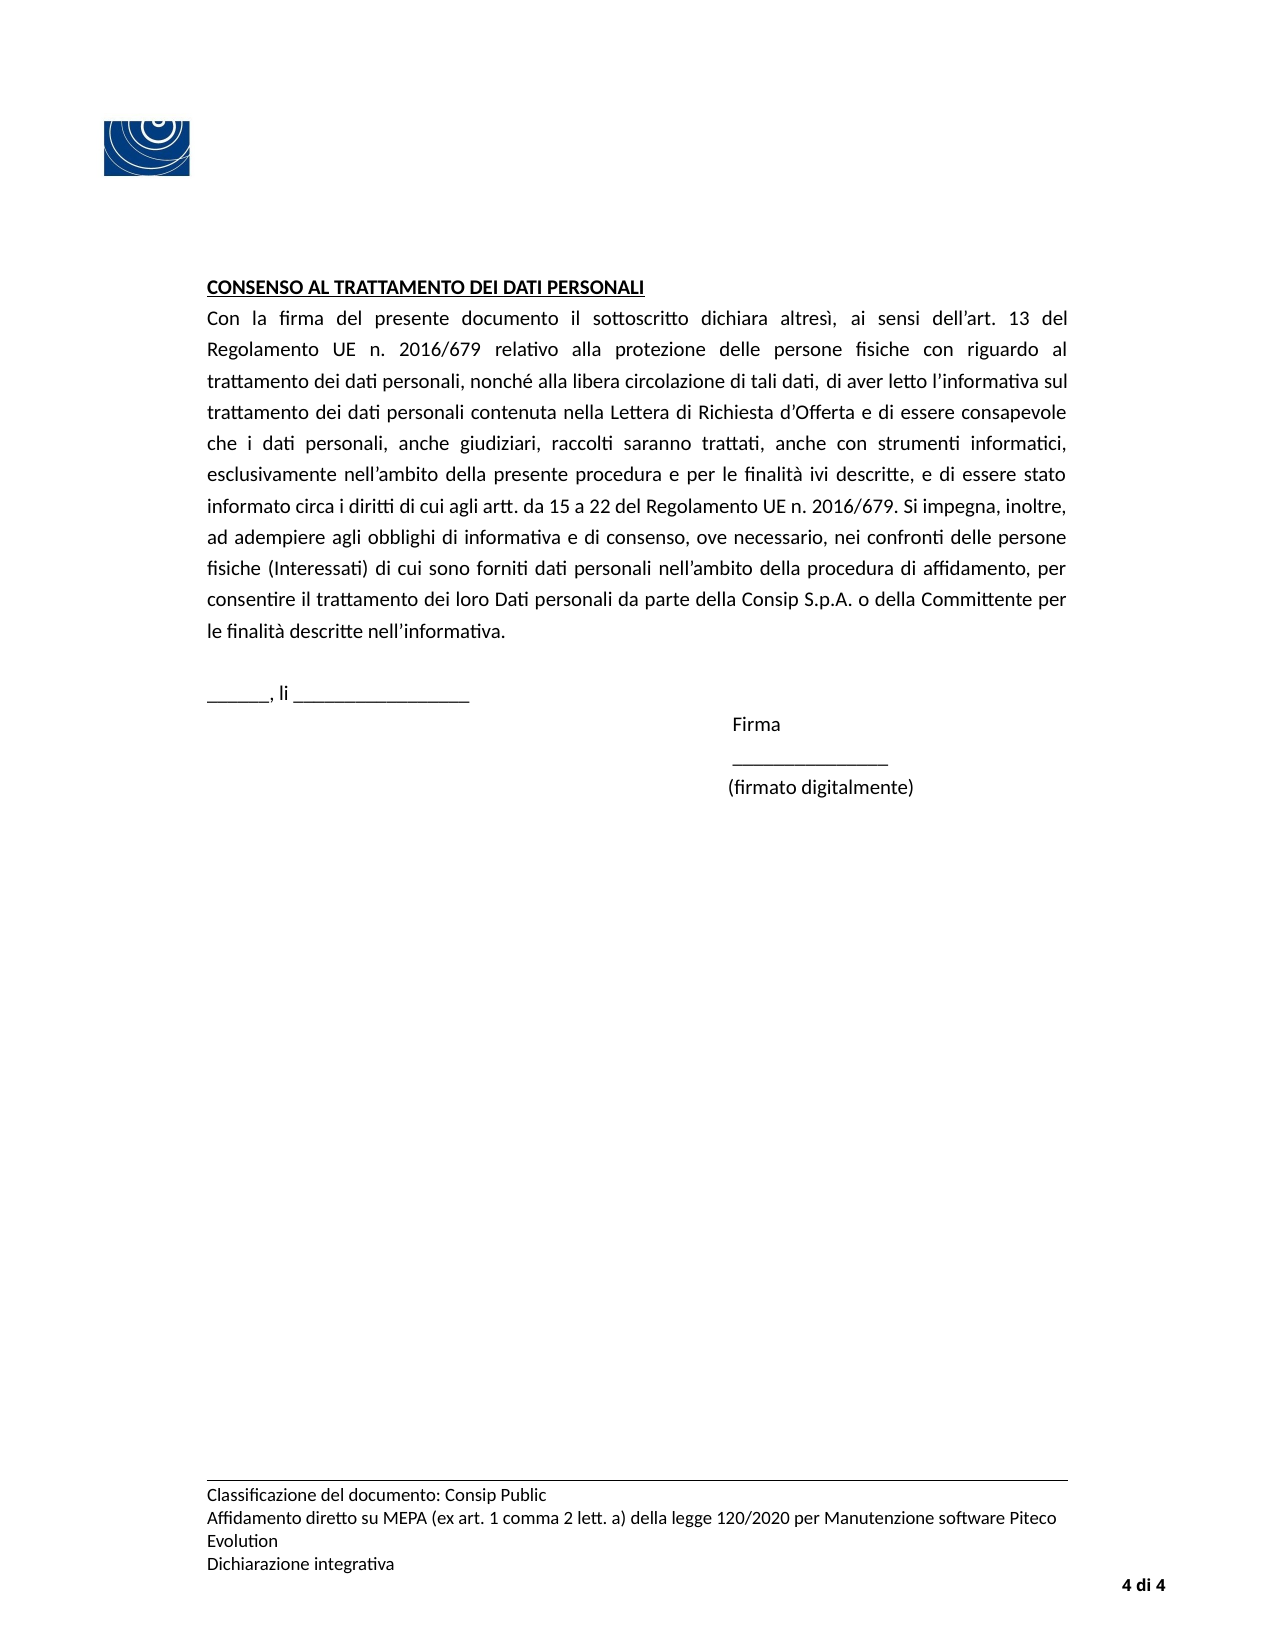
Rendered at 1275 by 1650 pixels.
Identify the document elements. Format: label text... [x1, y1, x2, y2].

text ______, li _________________ [207, 676, 1068, 707]
text Firma [263, 707, 1068, 738]
text _______________ [207, 738, 1068, 769]
text (firmato digitalmente) [723, 769, 1068, 801]
list CONSENSO AL TRATTAMENTO DEI DATI PERSONALI [207, 269, 1068, 301]
list Con la firma del presente documento il sottoscritto dichiara altresì, ai sensi dell’art. 13 del Regolamento UE n. 2016/679 relativo alla protezione delle persone fisiche con riguardo al trattamento dei dati personali, nonché alla libera circolazione di tali dati, di aver letto l’informativa sul trattamento dei dati personali contenuta nella Lettera di Richiesta d’Offerta e di essere consapevole che i dati personali, anche giudiziari, raccolti saranno trattati, anche con strumenti informatici, esclusivamente nell’ambito della presente procedura e per le finalità ivi descritte, e di essere stato informato circa i diritti di cui agli artt. da 15 a 22 del Regolamento UE n. 2016/679. Si impegna, inoltre, ad adempiere agli obblighi di informativa e di consenso, ove necessario, nei confronti delle persone fisiche (Interessati) di cui sono forniti dati personali nell’ambito della procedura di affidamento, per consentire il trattamento dei loro Dati personali da parte della Consip S.p.A. o della Committente per le finalità descritte nell’informativa. [207, 301, 1068, 644]
picture [0, 0, 195, 179]
